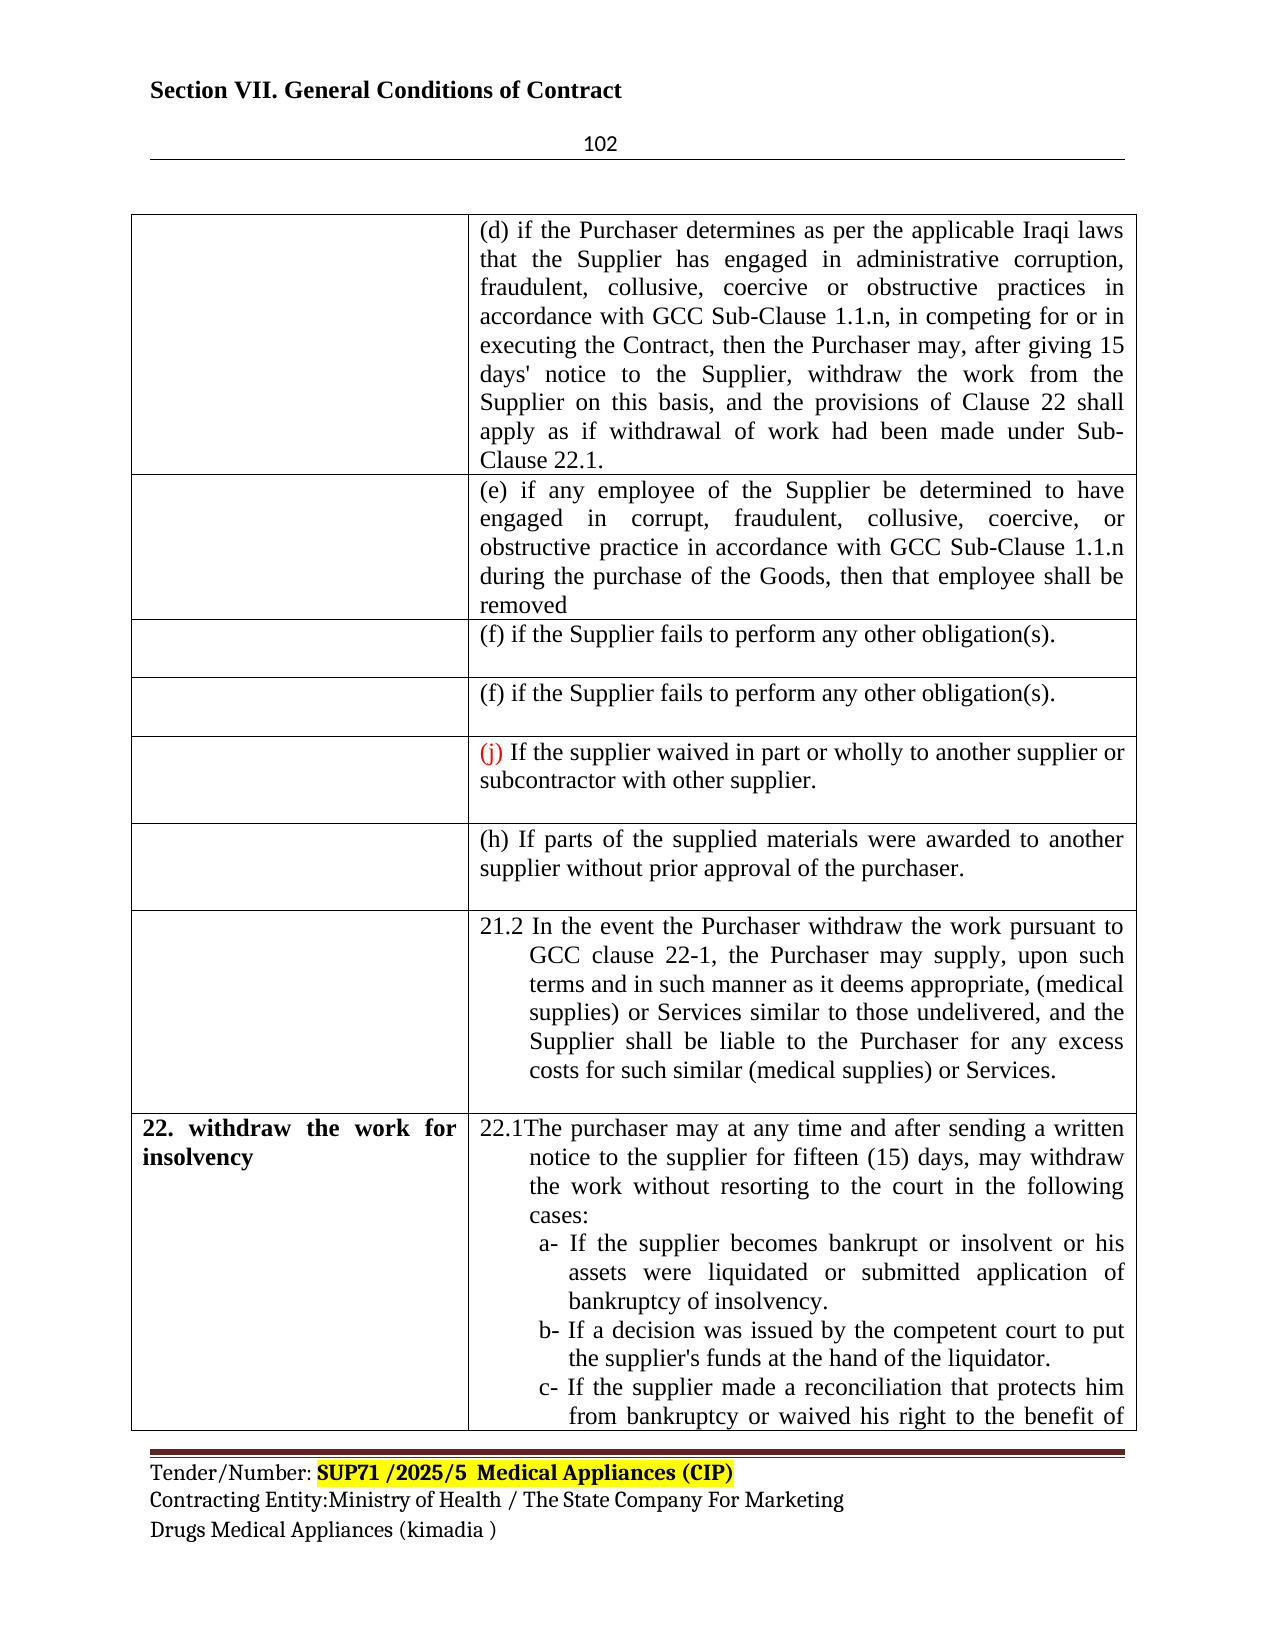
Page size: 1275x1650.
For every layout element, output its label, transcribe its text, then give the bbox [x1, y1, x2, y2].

table_cell (j) If the supplier waived in part or wholly to another supplier or subcontractor with other supplier. [469, 737, 1136, 823]
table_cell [132, 1114, 468, 1430]
table_cell [132, 911, 468, 1112]
table_cell (f) if the Supplier fails to perform any other obligation(s). [469, 620, 1136, 677]
table_cell (f) if the Supplier fails to perform any other obligation(s). [469, 678, 1136, 736]
table_cell [132, 678, 468, 736]
table_cell 21.2 In the event the Purchaser withdraw the work pursuant to GCC clause 22-1, the Purchaser may supply, upon such terms and in such manner as it deems appropriate, (medical supplies) or Services similar to those undelivered, and the Supplier shall be liable to the Purchaser for any excess costs for such similar (medical supplies) or Services. [469, 911, 1136, 1112]
table_cell [132, 824, 468, 910]
table_cell (h) If parts of the supplied materials were awarded to another supplier without prior approval of the purchaser. [469, 824, 1136, 910]
table_cell [132, 737, 468, 823]
table_cell [132, 620, 468, 677]
table_cell [132, 475, 468, 618]
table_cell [469, 1114, 1136, 1430]
table_header (d) if the Purchaser determines as per the applicable Iraqi laws that the Supplier has engaged in administrative corruption, fraudulent, collusive, coercive or obstructive practices in accordance with GCC Sub-Clause 1.1.n, in competing for or in executing the Contract, then the Purchaser may, after giving 15 days' notice to the Supplier, withdraw the work from the Supplier on this basis, and the provisions of Clause 22 shall apply as if withdrawal of work had been made under Sub-Clause 22.1. [469, 215, 1136, 474]
table_cell (e) if any employee of the Supplier be determined to have engaged in corrupt, fraudulent, collusive, coercive, or obstructive practice in accordance with GCC Sub-Clause 1.1.n during the purchase of the Goods, then that employee shall be removed [469, 475, 1136, 618]
table_header [132, 215, 468, 474]
